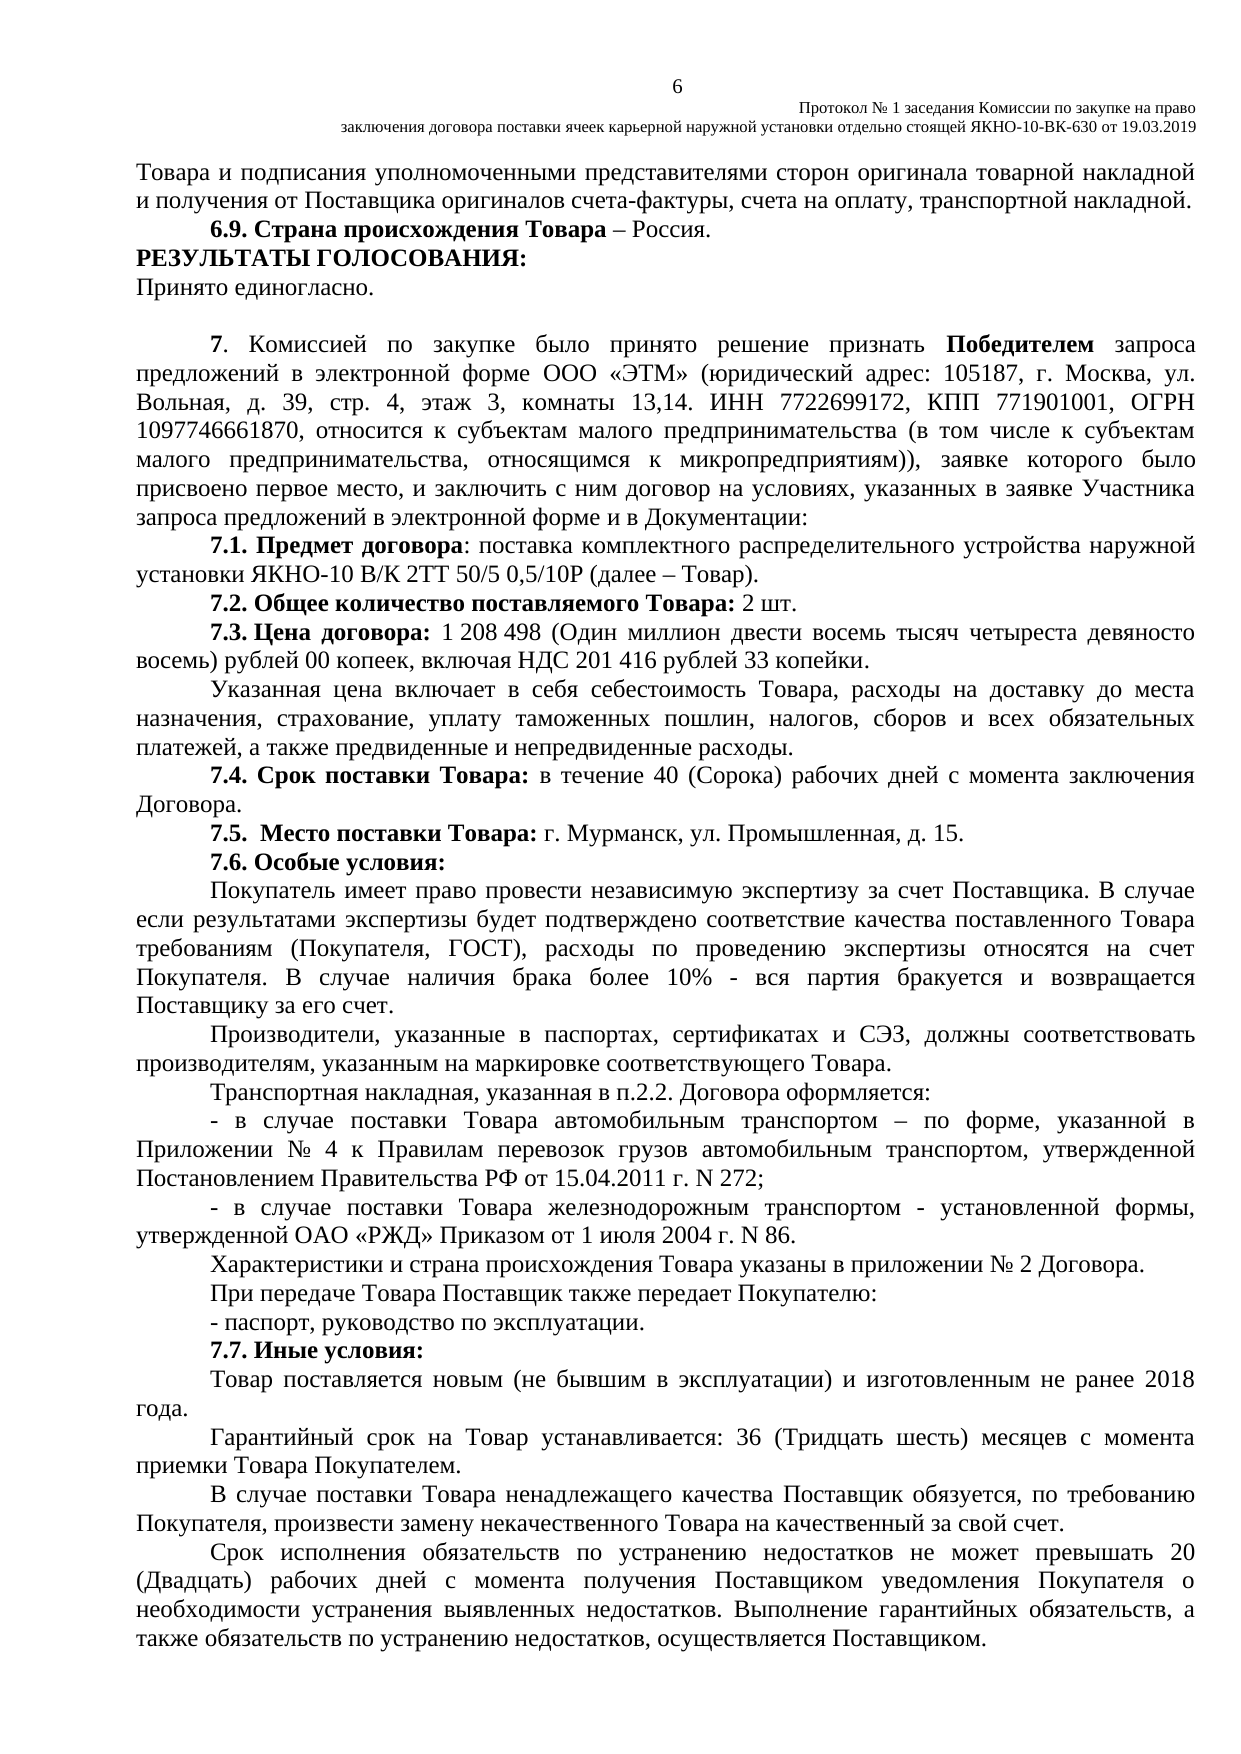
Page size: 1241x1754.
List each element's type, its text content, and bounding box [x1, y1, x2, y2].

text Указанная цена включает в себя себестоимость Товара, расходы на доставку до места назначения, страхование, уплату таможенных пошлин, налогов, сборов и всех обязательных платежей, а также предвиденные и непредвиденные расходы. [136, 674, 1196, 760]
text В случае поставки Товара ненадлежащего качества Поставщик обязуется, по требованию Покупателя, произвести замену некачественного Товара на качественный за свой счет. [136, 1479, 1196, 1537]
text 7.4. Срок поставки Товара: в течение 40 (Сорока) рабочих дней с момента заключения Договора. [136, 760, 1196, 818]
text 7.1. Предмет договора: поставка комплектного распределительного устройства наружной установки ЯКНО-10 В/К 2ТТ 50/5 0,5/10Р (далее – Товар). [136, 530, 1196, 588]
text Транспортная накладная, указанная в п.2.2. Договора оформляется: [136, 1077, 1196, 1105]
text Принято единогласно. [136, 272, 1196, 300]
text - в случае поставки Товара автомобильным транспортом – по форме, указанной в Приложении № 4 к Правилам перевозок грузов автомобильным транспортом, утвержденной Постановлением Правительства РФ от 15.04.2011 г. N 272; [136, 1105, 1196, 1192]
text 7.3. Цена договора: 1 208 498 (Один миллион двести восемь тысяч четыреста девяносто восемь) рублей 00 копеек, включая НДС 201 416 рублей 33 копейки. [136, 617, 1196, 674]
text 7.7. Иные условия: [136, 1335, 1196, 1364]
text Товар поставляется новым (не бывшим в эксплуатации) и изготовленным не ранее 2018 года. [136, 1364, 1196, 1422]
text - в случае поставки Товара железнодорожным транспортом - установленной формы, утвержденной ОАО «РЖД» Приказом от 1 июля 2004 г. N 86. [136, 1192, 1196, 1249]
text - паспорт, руководство по эксплуатации. [136, 1307, 1196, 1335]
list 7. Комиссией по закупке было принято решение признать Победителем запроса предложений в электронной форме ООО «ЭТМ» (юридический адрес: 105187, г. Москва, ул. Вольная, д. 39, стр. 4, этаж 3, комнаты 13,14. ИНН 7722699172, КПП 771901001, ОГРН 1097746661870, относится к субъектам малого предпринимательства (в том числе к субъектам малого предпринимательства, относящимся к микропредприятиям)), заявке которого было присвоено первое место, и заключить с ним договор на условиях, указанных в заявке Участника запроса предложений в электронной форме и в Документации: [136, 329, 1196, 530]
text 7.5. Место поставки Товара: г. Мурманск, ул. Промышленная, д. 15. [136, 818, 1196, 847]
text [136, 157, 1196, 214]
text Срок исполнения обязательств по устранению недостатков не может превышать 20 (Двадцать) рабочих дней с момента получения Поставщиком уведомления Покупателя о необходимости устранения выявленных недостатков. Выполнение гарантийных обязательств, а также обязательств по устранению недостатков, осуществляется Поставщиком. [136, 1537, 1196, 1652]
text Покупатель имеет право провести независимую экспертизу за счет Поставщика. В случае если результатами экспертизы будет подтверждено соответствие качества поставленного Товара требованиям (Покупателя, ГОСТ), расходы по проведению экспертизы относятся на счет Покупателя. В случае наличия брака более 10% - вся партия бракуется и возвращается Поставщику за его счет. [136, 875, 1196, 1019]
text 6.9. Страна происхождения Товара – Россия. [136, 214, 1196, 243]
text Характеристики и страна происхождения Товара указаны в приложении № 2 Договора. [136, 1249, 1196, 1278]
text 7.6. Особые условия: [136, 847, 1196, 875]
text 7.2. Общее количество поставляемого Товара: 2 шт. [136, 588, 1196, 617]
text Производители, указанные в паспортах, сертификатах и СЭЗ, должны соответствовать производителям, указанным на маркировке соответствующего Товара. [136, 1019, 1196, 1077]
text Гарантийный срок на Товар устанавливается: 36 (Тридцать шесть) месяцев с момента приемки Товара Покупателем. [136, 1422, 1196, 1479]
text РЕЗУЛЬТАТЫ ГОЛОСОВАНИЯ: [136, 243, 1196, 272]
text При передаче Товара Поставщик также передает Покупателю: [136, 1278, 1196, 1307]
